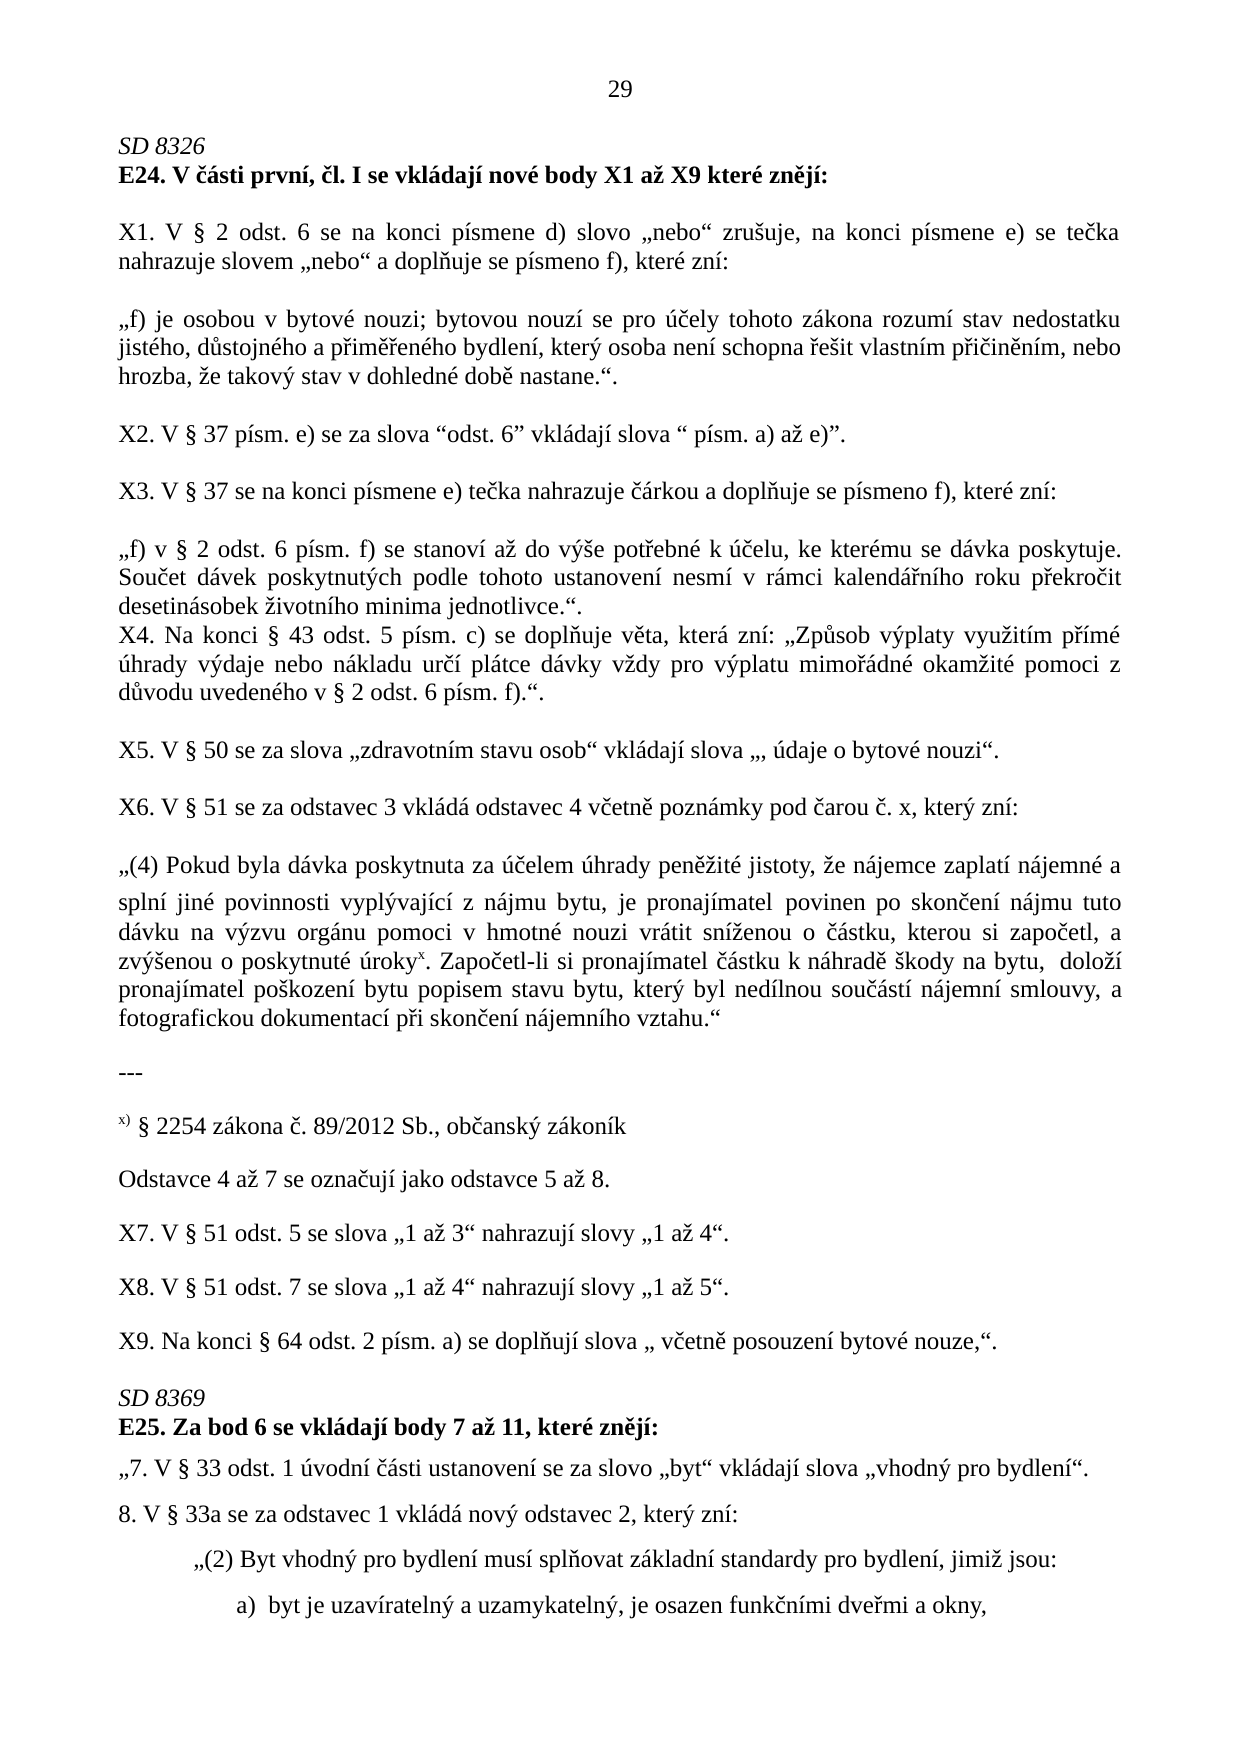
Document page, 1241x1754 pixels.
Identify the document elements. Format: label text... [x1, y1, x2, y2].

text „f) v § 2 odst. 6 písm. f) se stanoví až do výše potřebné k účelu, ke kterému se dávka poskytuje. Součet dávek poskytnutých podle tohoto ustanovení nesmí v rámci kalendářního roku překročit desetinásobek životního minima jednotlivce.“. [118, 534, 1122, 620]
text SD 8369 [118, 1383, 1122, 1412]
text SD 8326 [118, 131, 1122, 160]
text X3. V § 37 se na konci písmene e) tečka nahrazuje čárkou a doplňuje se písmeno f), které zní: [118, 476, 1122, 505]
text X6. V § 51 se za odstavec 3 vkládá odstavec 4 včetně poznámky pod čarou č. x, který zní: [118, 792, 1122, 821]
text „f) je osobou v bytové nouzi; bytovou nouzí se pro účely tohoto zákona rozumí stav nedostatku jistého, důstojného a přiměřeného bydlení, který osoba není schopna řešit vlastním přičiněním, nebo hrozba, že takový stav v dohledné době nastane.“. [118, 304, 1122, 390]
text Odstavce 4 až 7 se označují jako odstavce 5 až 8. [118, 1164, 1122, 1193]
text X7. V § 51 odst. 5 se slova „1 až 3“ nahrazují slovy „1 až 4“. [118, 1218, 1122, 1247]
text 8. V § 33a se za odstavec 1 vkládá nový odstavec 2, který zní: [118, 1499, 1122, 1528]
text „(2) Byt vhodný pro bydlení musí splňovat základní standardy pro bydlení, jimiž jsou: [193, 1544, 1122, 1573]
text X1. V § 2 odst. 6 se na konci písmene d) slovo „nebo“ zrušuje, na konci písmene e) se tečka nahrazuje slovem „nebo“ a doplňuje se písmeno f), které zní: [118, 217, 1122, 275]
text X4. Na konci § 43 odst. 5 písm. c) se doplňuje věta, která zní: „Způsob výplaty využitím přímé úhrady výdaje nebo nákladu určí plátce dávky vždy pro výplatu mimořádné okamžité pomoci z důvodu uvedeného v § 2 odst. 6 písm. f).“. [118, 620, 1122, 706]
text E24. V části první, čl. I se vkládají nové body X1 až X9 které znějí: [118, 160, 1122, 189]
text --- [118, 1057, 1122, 1086]
text a) byt je uzavíratelný a uzamykatelný, je osazen funkčními dveřmi a okny, [236, 1590, 1122, 1619]
text X5. V § 50 se za slova „zdravotním stavu osob“ vkládají slova „, údaje o bytové nouzi“. [118, 735, 1122, 764]
text x) § 2254 zákona č. 89/2012 Sb., občanský zákoník [118, 1111, 1122, 1139]
text E25. Za bod 6 se vkládají body 7 až 11, které znějí: [118, 1412, 1122, 1441]
text X8. V § 51 odst. 7 se slova „1 až 4“ nahrazují slovy „1 až 5“. [118, 1272, 1122, 1301]
text „7. V § 33 odst. 1 úvodní části ustanovení se za slovo „byt“ vkládají slova „vhodný pro bydlení“. [118, 1453, 1122, 1482]
text X2. V § 37 písm. e) se za slova “odst. 6” vkládají slova “ písm. a) až e)”. [118, 419, 1122, 447]
text „(4) Pokud byla dávka poskytnuta za účelem úhrady peněžité jistoty, že nájemce zaplatí nájemné a splní jiné povinnosti vyplývající z nájmu bytu, povinen po skončení nájmu tuto dávku vrátit sníženou o částku, kterou si započetl, a zvýšenou o poskytnuté úrokyx. Započetl-li si pronajímatel částku k náhradě škody na bytu, doloží pronajímatel poškození bytu popisem stavu bytu, který byl nedílnou součástí nájemní smlouvy, a fotografickou dokumentací při skončení nájemního vztahu.“ [118, 850, 1122, 1032]
text X9. Na konci § 64 odst. 2 písm. a) se doplňují slova „ včetně posouzení bytové nouze,“. [118, 1326, 1122, 1354]
